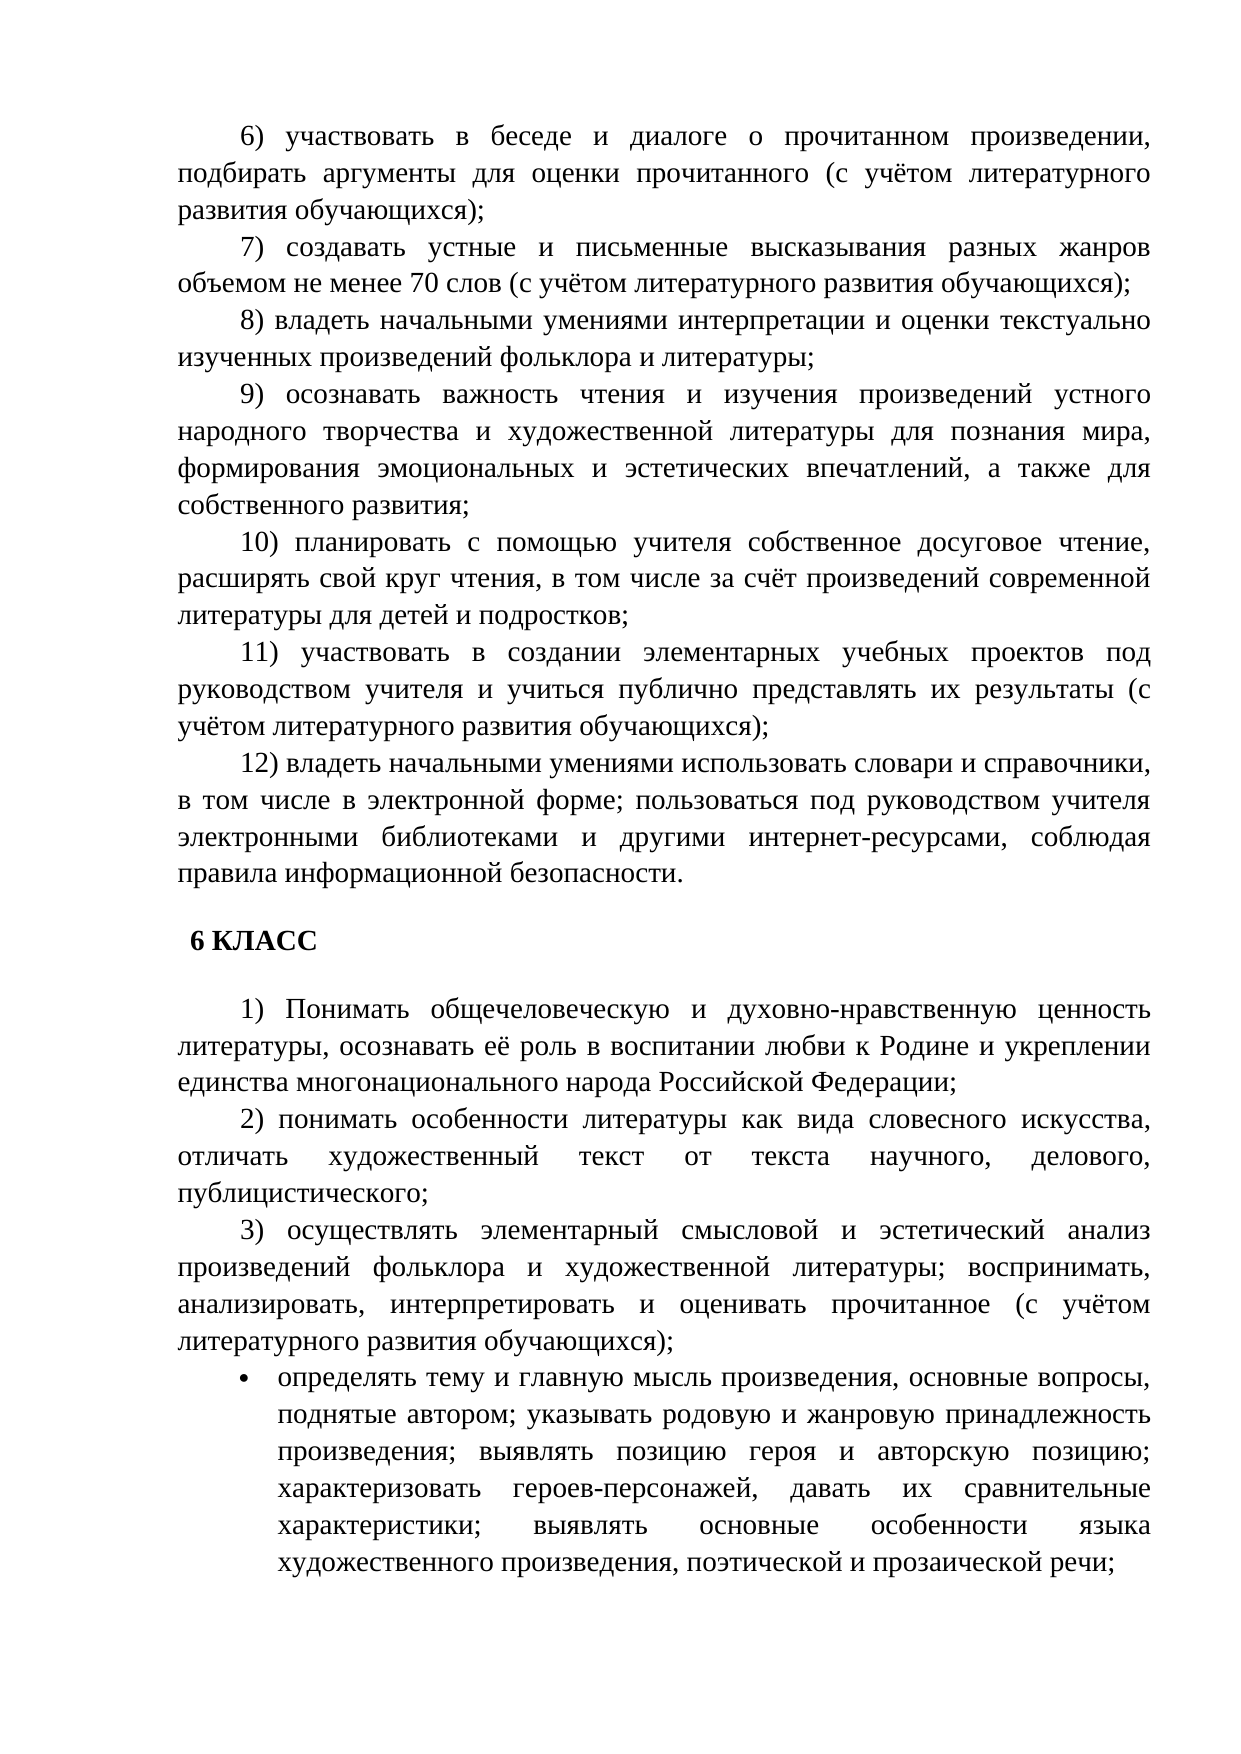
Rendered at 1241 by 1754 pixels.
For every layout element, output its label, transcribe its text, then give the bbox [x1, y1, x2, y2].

text 3) осуществлять элементарный смысловой и эстетический анализ произведений фольклора и художественной литературы; воспринимать, анализировать, интерпретировать и оценивать прочитанное (с учётом литературного развития обучающихся); [177, 1212, 1152, 1356]
text 6 КЛАСС [190, 923, 1152, 957]
text 1) Понимать общечеловеческую и духовно-нравственную ценность литературы, осознавать её роль в воспитании любви к Родине и укреплении единства многонационального народа Российской Федерации; [177, 991, 1152, 1098]
text 10) планировать с помощью учителя собственное досуговое чтение, расширять свой круг чтения, в том числе за счёт произведений современной литературы для детей и подростков; [177, 524, 1152, 631]
text 8) владеть начальными умениями интерпретации и оценки текстуально изученных произведений фольклора и литературы; [177, 302, 1152, 373]
text 11) участвовать в создании элементарных учебных проектов под руководством учителя и учиться публично представлять их результаты (с учётом литературного развития обучающихся); [177, 634, 1152, 742]
text 12) владеть начальными умениями использовать словари и справочники, в том числе в электронной форме; пользоваться под руководством учителя электронными библиотеками и другими интернет-ресурсами, соблюдая правила информационной безопасности. [177, 745, 1152, 889]
text 7) создавать устные и письменные высказывания разных жанров объемом не менее 70 слов (с учётом литературного развития обучающихся); [177, 229, 1152, 299]
text 9) осознавать важность чтения и изучения произведений устного народного творчества и художественной литературы для познания мира, формирования эмоциональных и эстетических впечатлений, а также для собственного развития; [177, 376, 1152, 520]
text 6) участвовать в беседе и диалоге о прочитанном произведении, подбирать аргументы для оценки прочитанного (с учётом литературного развития обучающихся); [177, 118, 1152, 225]
list определять тему и главную мысль произведения, основные вопросы, поднятые автором; указывать родовую и жанровую принадлежность произведения; выявлять позицию героя и авторскую позицию; характеризовать героев-персонажей, давать их сравнительные характеристики; выявлять основные особенности языка художественного произведения, поэтической и прозаической речи; [240, 1359, 1152, 1577]
text 2) понимать особенности литературы как вида словесного искусства, отличать художественный текст от текста научного, делового, публицистического; [177, 1101, 1152, 1209]
